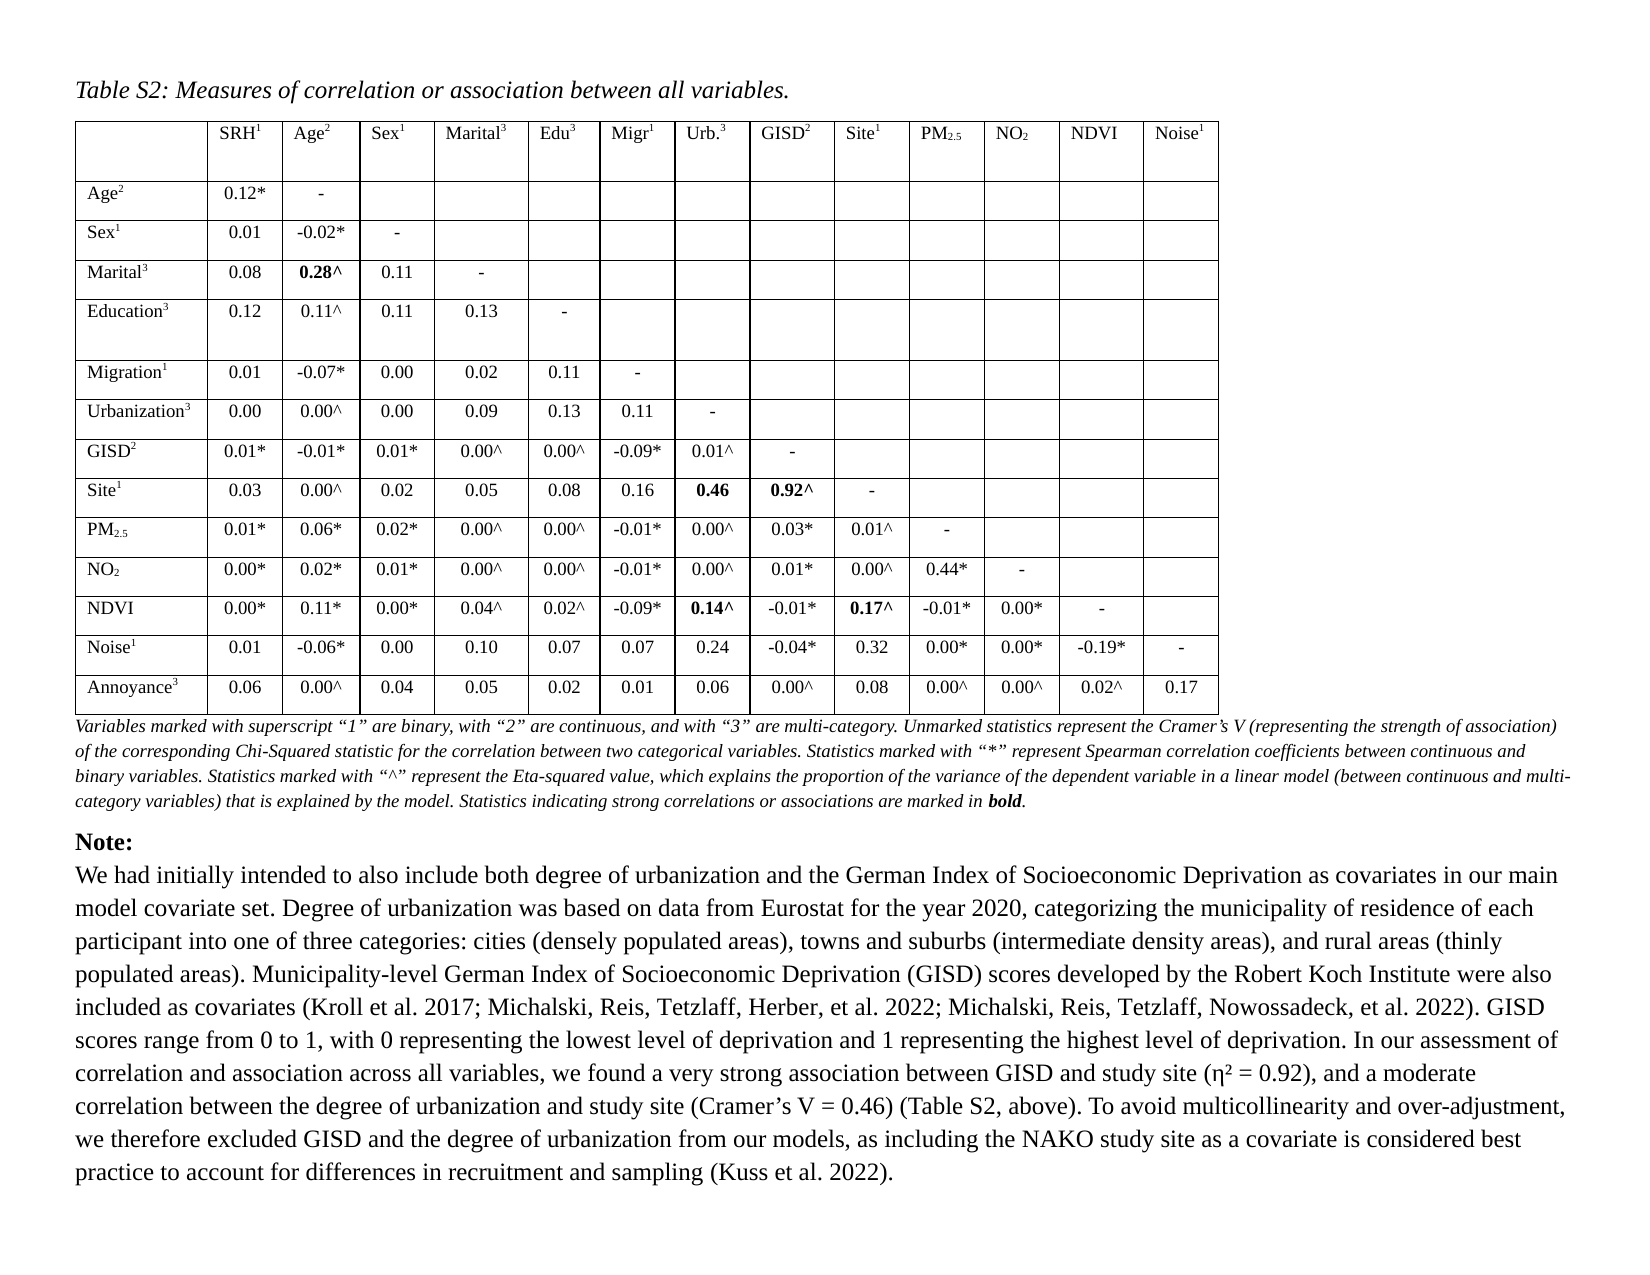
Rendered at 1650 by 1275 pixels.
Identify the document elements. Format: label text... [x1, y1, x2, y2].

table_cell 0.00* [910, 636, 984, 675]
table_cell [835, 261, 909, 299]
table_cell NDVI [76, 597, 207, 635]
table_cell [910, 361, 984, 399]
table_cell Education3 [76, 300, 207, 360]
table_cell [676, 300, 749, 360]
table_cell [985, 221, 1059, 260]
table_cell Marital3 [76, 261, 207, 299]
table_cell [601, 261, 674, 299]
table_cell 0.00 [361, 361, 434, 399]
table_cell 0.00^ [985, 676, 1059, 714]
table_cell 0.12 [208, 300, 282, 360]
table_cell [1144, 261, 1218, 299]
table_cell -0.02* [283, 221, 359, 260]
table_cell [435, 221, 528, 260]
table_cell Annoyance3 [76, 676, 207, 714]
table_cell 0.46 [676, 479, 749, 517]
table_cell [676, 361, 749, 399]
table_cell 0.01 [601, 676, 674, 714]
table_cell 0.11 [361, 261, 434, 299]
table_cell [676, 182, 749, 220]
table_cell [1144, 479, 1218, 517]
table_cell 0.01* [208, 518, 282, 557]
table_cell [985, 440, 1059, 478]
table_cell Site1 [76, 479, 207, 517]
table_cell 0.03 [208, 479, 282, 517]
table_cell [985, 400, 1059, 438]
table_cell [910, 182, 984, 220]
table_header Edu3 [529, 122, 599, 181]
table_cell - [1060, 597, 1143, 635]
table_cell 0.02 [529, 676, 599, 714]
table_cell - [529, 300, 599, 360]
table_cell [676, 261, 749, 299]
table_cell 0.11* [283, 597, 359, 635]
table_cell 0.03* [751, 518, 834, 557]
table_cell 0.12* [208, 182, 282, 220]
table_header NO2 [985, 122, 1059, 181]
table_cell [985, 518, 1059, 557]
table_header Site1 [835, 122, 909, 181]
table_cell - [283, 182, 359, 220]
table_cell 0.01* [361, 558, 434, 596]
table_cell [1060, 440, 1143, 478]
table_cell 0.06 [676, 676, 749, 714]
table_cell [1060, 221, 1143, 260]
table_cell [1144, 300, 1218, 360]
table_cell 0.00^ [435, 440, 528, 478]
table_cell 0.07 [529, 636, 599, 675]
table_cell 0.07 [601, 636, 674, 675]
table_header SRH1 [208, 122, 282, 181]
table_cell 0.08 [835, 676, 909, 714]
text Variables marked with superscript “1” are binary, with “2” are continuous, and with “3” are multi-category. Unmarked statistics represent the Cramer’s V (representing the strength of association) of the corresponding Chi-Squared statistic for the correlation between two categorical variables. Statistics marked with “*” represent Spearman correlation coefficients between continuous and binary variables. Statistics marked with “^” represent the Eta-squared value, which explains the proportion of the variance of the dependent variable in a linear model (between continuous and multi-category variables) that is explained by the model. Statistics indicating strong correlations or associations are marked in bold. [75, 715, 1575, 811]
table_cell - [601, 361, 674, 399]
table_header Noise1 [1144, 122, 1218, 181]
table_cell 0.11^ [283, 300, 359, 360]
table_cell 0.01 [208, 361, 282, 399]
table_cell 0.06* [283, 518, 359, 557]
table_cell [1060, 518, 1143, 557]
table_cell 0.11 [361, 300, 434, 360]
table_header Migr1 [601, 122, 674, 181]
table_cell 0.00^ [529, 440, 599, 478]
text Note: We had initially intended to also include both degree of urbanization and the German Index of Socioeconomic Deprivation as covariates in our main model covariate set. Degree of urbanization was based on data from Eurostat for the year 2020, categorizing the municipality of residence of each participant into one of three categories: cities (densely populated areas), towns and suburbs (intermediate density areas), and rural areas (thinly populated areas). Municipality-level German Index of Socioeconomic Deprivation (GISD) scores developed by the Robert Koch Institute were also included as covariates (Kroll et al. 2017; Michalski, Reis, Tetzlaff, Herber, et al. 2022; Michalski, Reis, Tetzlaff, Nowossadeck, et al. 2022). GISD scores range from 0 to 1, with 0 representing the lowest level of deprivation and 1 representing the highest level of deprivation. In our assessment of correlation and association across all variables, we found a very strong association between GISD and study site (η² = 0.92), and a moderate correlation between the degree of urbanization and study site (Cramer’s V = 0.46) (Table S2, above). To avoid multicollinearity and over-adjustment, we therefore excluded GISD and the degree of urbanization from our models, as including the NAKO study site as a covariate is considered best practice to account for differences in recruitment and sampling (Kuss et al. 2022). [75, 827, 1575, 1186]
table_cell 0.01^ [835, 518, 909, 557]
table_cell 0.00^ [751, 676, 834, 714]
table_cell [1060, 479, 1143, 517]
table_cell [1144, 597, 1218, 635]
table_cell [985, 261, 1059, 299]
table_cell 0.08 [208, 261, 282, 299]
table_cell -0.19* [1060, 636, 1143, 675]
table_cell [1060, 558, 1143, 596]
table_cell [751, 400, 834, 438]
table_cell 0.01* [751, 558, 834, 596]
table_cell - [910, 518, 984, 557]
table_cell - [835, 479, 909, 517]
table_cell [835, 221, 909, 260]
table_cell 0.00^ [283, 479, 359, 517]
table_cell 0.04^ [435, 597, 528, 635]
table_cell Urbanization3 [76, 400, 207, 438]
table_cell -0.01* [751, 597, 834, 635]
table_cell 0.00 [361, 400, 434, 438]
table_cell -0.06* [283, 636, 359, 675]
table_cell GISD2 [76, 440, 207, 478]
table_cell [1060, 261, 1143, 299]
table_cell [910, 400, 984, 438]
table_cell 0.02^ [1060, 676, 1143, 714]
table_cell [1144, 440, 1218, 478]
table_cell [910, 440, 984, 478]
table_cell 0.10 [435, 636, 528, 675]
table_cell 0.00* [985, 597, 1059, 635]
table_cell -0.07* [283, 361, 359, 399]
table_header GISD2 [751, 122, 834, 181]
table_cell [1144, 400, 1218, 438]
table_cell - [751, 440, 834, 478]
table_header NDVI [1060, 122, 1143, 181]
table_header Urb.3 [676, 122, 749, 181]
table_cell NO2 [76, 558, 207, 596]
table_cell Age2 [76, 182, 207, 220]
table_cell [835, 361, 909, 399]
table_cell 0.02 [361, 479, 434, 517]
table_cell 0.00^ [283, 400, 359, 438]
table_cell 0.06 [208, 676, 282, 714]
table_cell [985, 300, 1059, 360]
table_cell -0.01* [601, 558, 674, 596]
table_cell [751, 182, 834, 220]
table_cell [1144, 182, 1218, 220]
table_cell 0.00^ [910, 676, 984, 714]
table_cell -0.09* [601, 440, 674, 478]
table_cell [835, 400, 909, 438]
table_cell 0.00^ [529, 518, 599, 557]
table_cell [529, 261, 599, 299]
table_cell [1144, 558, 1218, 596]
table_cell 0.04 [361, 676, 434, 714]
table_cell [529, 221, 599, 260]
table_header Age2 [283, 122, 359, 181]
table_cell 0.00* [361, 597, 434, 635]
table_cell [835, 300, 909, 360]
table_cell 0.00 [361, 636, 434, 675]
table_cell 0.00^ [435, 518, 528, 557]
table_cell - [1144, 636, 1218, 675]
table_cell PM2.5 [76, 518, 207, 557]
table_cell 0.08 [529, 479, 599, 517]
table_cell - [361, 221, 434, 260]
table_cell 0.16 [601, 479, 674, 517]
table_cell [1144, 361, 1218, 399]
table_cell 0.00^ [676, 518, 749, 557]
table_cell -0.01* [601, 518, 674, 557]
table_cell -0.09* [601, 597, 674, 635]
table_cell [1060, 400, 1143, 438]
text Table S2: Measures of correlation or association between all variables. [75, 75, 1575, 104]
table_cell [361, 182, 434, 220]
table_cell 0.00^ [676, 558, 749, 596]
table_cell [910, 300, 984, 360]
table_cell 0.02* [283, 558, 359, 596]
table_header [76, 122, 207, 181]
table_cell [751, 221, 834, 260]
table_cell 0.11 [529, 361, 599, 399]
table_cell [751, 300, 834, 360]
table_cell [751, 261, 834, 299]
table_cell 0.00* [985, 636, 1059, 675]
table_cell -0.04* [751, 636, 834, 675]
table_cell 0.05 [435, 479, 528, 517]
table_cell 0.01^ [676, 440, 749, 478]
table_cell [1060, 300, 1143, 360]
table_header Marital3 [435, 122, 528, 181]
table_cell Migration1 [76, 361, 207, 399]
table_cell [985, 182, 1059, 220]
table_cell [601, 221, 674, 260]
table_cell [910, 261, 984, 299]
table_cell 0.00 [208, 400, 282, 438]
table_cell - [435, 261, 528, 299]
table_cell 0.14^ [676, 597, 749, 635]
table_cell - [985, 558, 1059, 596]
table_cell -0.01* [283, 440, 359, 478]
table_cell - [676, 400, 749, 438]
table_cell 0.00* [208, 597, 282, 635]
table_cell [676, 221, 749, 260]
table_cell -0.01* [910, 597, 984, 635]
table_cell 0.28^ [283, 261, 359, 299]
table_cell 0.17 [1144, 676, 1218, 714]
table_cell 0.05 [435, 676, 528, 714]
table_cell 0.11 [601, 400, 674, 438]
table_cell [910, 221, 984, 260]
table_cell [985, 361, 1059, 399]
table_cell [1060, 182, 1143, 220]
table_cell 0.00^ [529, 558, 599, 596]
table_cell [835, 440, 909, 478]
table_cell 0.01* [208, 440, 282, 478]
table_cell [1144, 221, 1218, 260]
table_cell [910, 479, 984, 517]
table_cell [601, 182, 674, 220]
table_cell 0.13 [435, 300, 528, 360]
table_cell [751, 361, 834, 399]
table_cell 0.02 [435, 361, 528, 399]
table_cell [435, 182, 528, 220]
table_cell 0.92^ [751, 479, 834, 517]
table_cell 0.01 [208, 636, 282, 675]
table_cell 0.13 [529, 400, 599, 438]
table_cell [835, 182, 909, 220]
table_cell [601, 300, 674, 360]
table_cell 0.17^ [835, 597, 909, 635]
table_cell [1144, 518, 1218, 557]
table_cell 0.00^ [283, 676, 359, 714]
table_cell 0.02^ [529, 597, 599, 635]
table_cell 0.02* [361, 518, 434, 557]
table_cell 0.09 [435, 400, 528, 438]
table_cell 0.01 [208, 221, 282, 260]
table_cell 0.32 [835, 636, 909, 675]
table_cell Noise1 [76, 636, 207, 675]
table_cell Sex1 [76, 221, 207, 260]
table_cell 0.24 [676, 636, 749, 675]
table_cell 0.44* [910, 558, 984, 596]
table_cell 0.00^ [835, 558, 909, 596]
table_header Sex1 [361, 122, 434, 181]
table_cell 0.00* [208, 558, 282, 596]
table_header PM2.5 [910, 122, 984, 181]
table_cell 0.01* [361, 440, 434, 478]
table_cell [985, 479, 1059, 517]
table_cell 0.00^ [435, 558, 528, 596]
table_cell [1060, 361, 1143, 399]
table_cell [529, 182, 599, 220]
